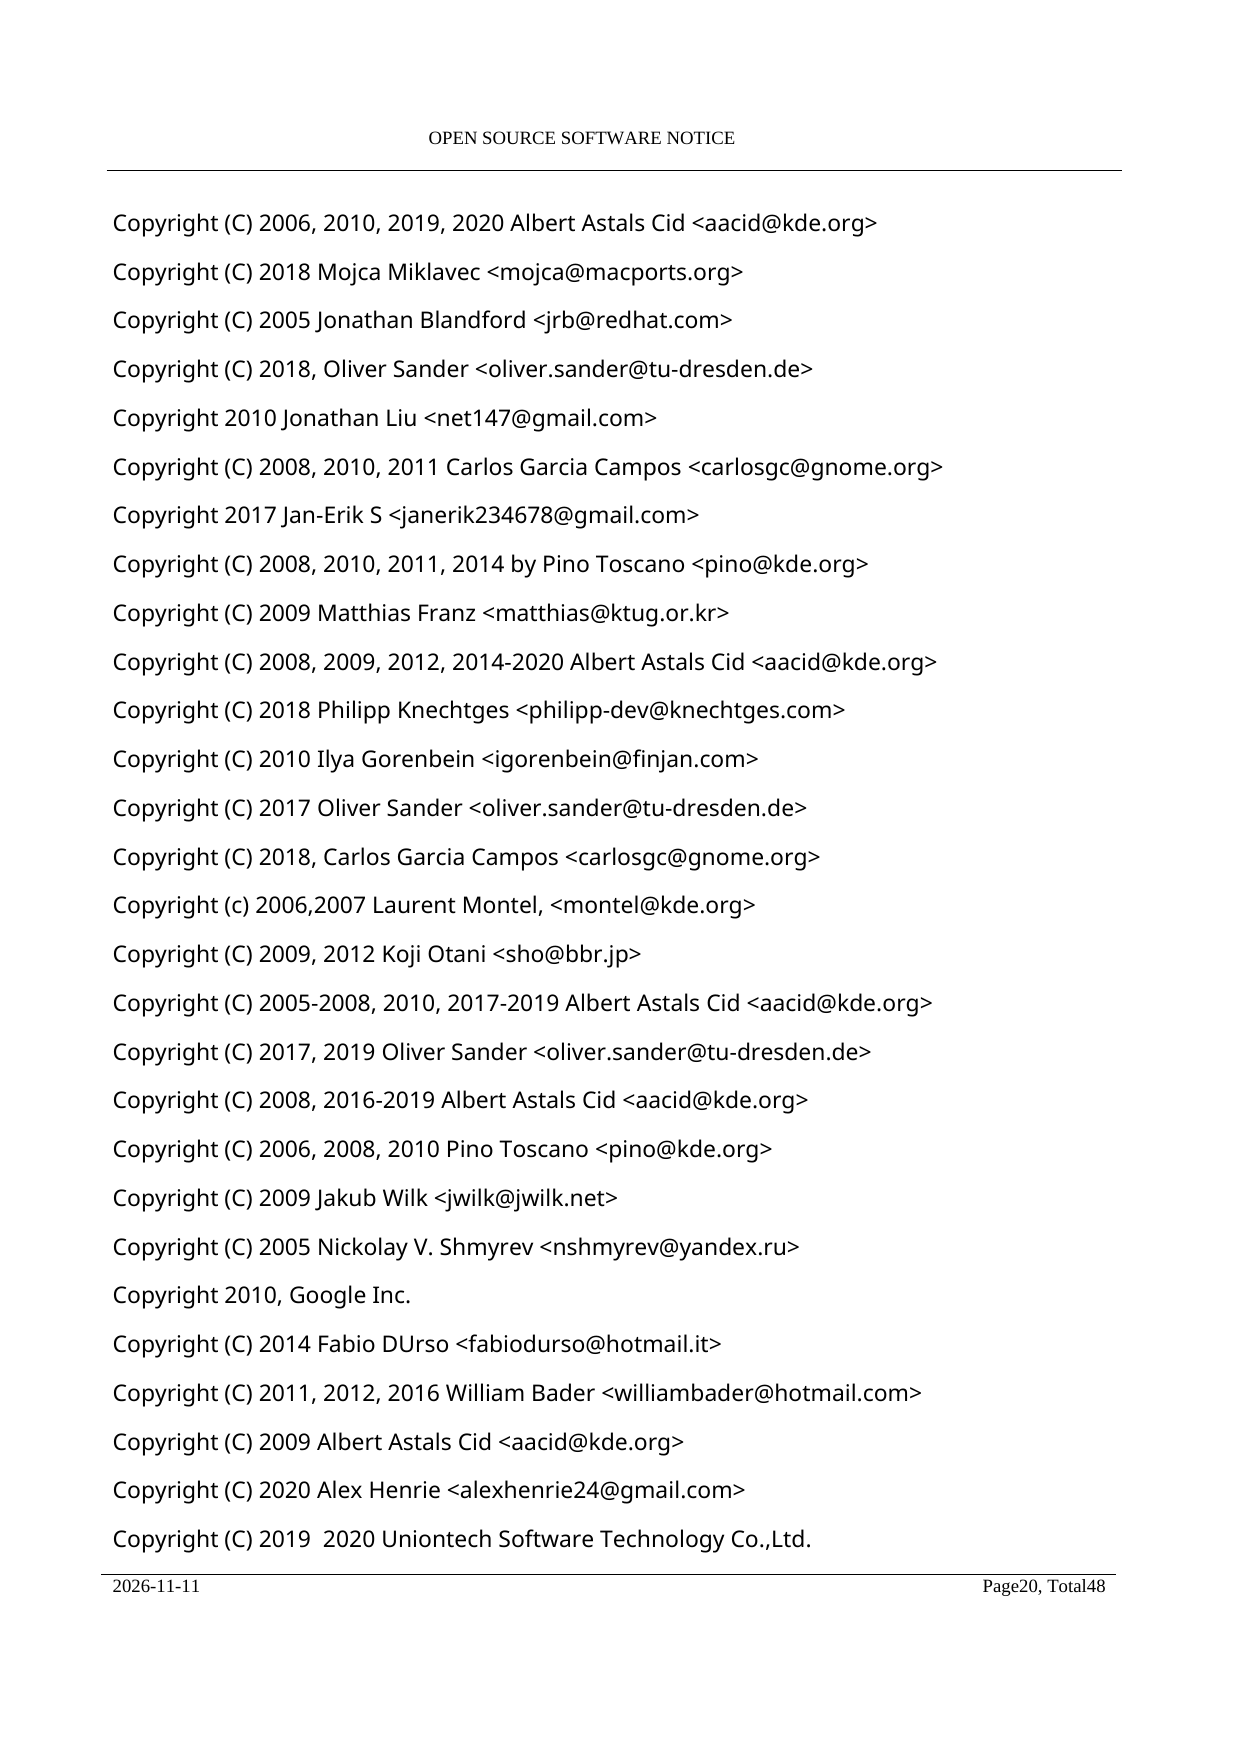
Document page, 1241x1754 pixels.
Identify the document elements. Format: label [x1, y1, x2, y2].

text [112, 206, 1128, 1555]
